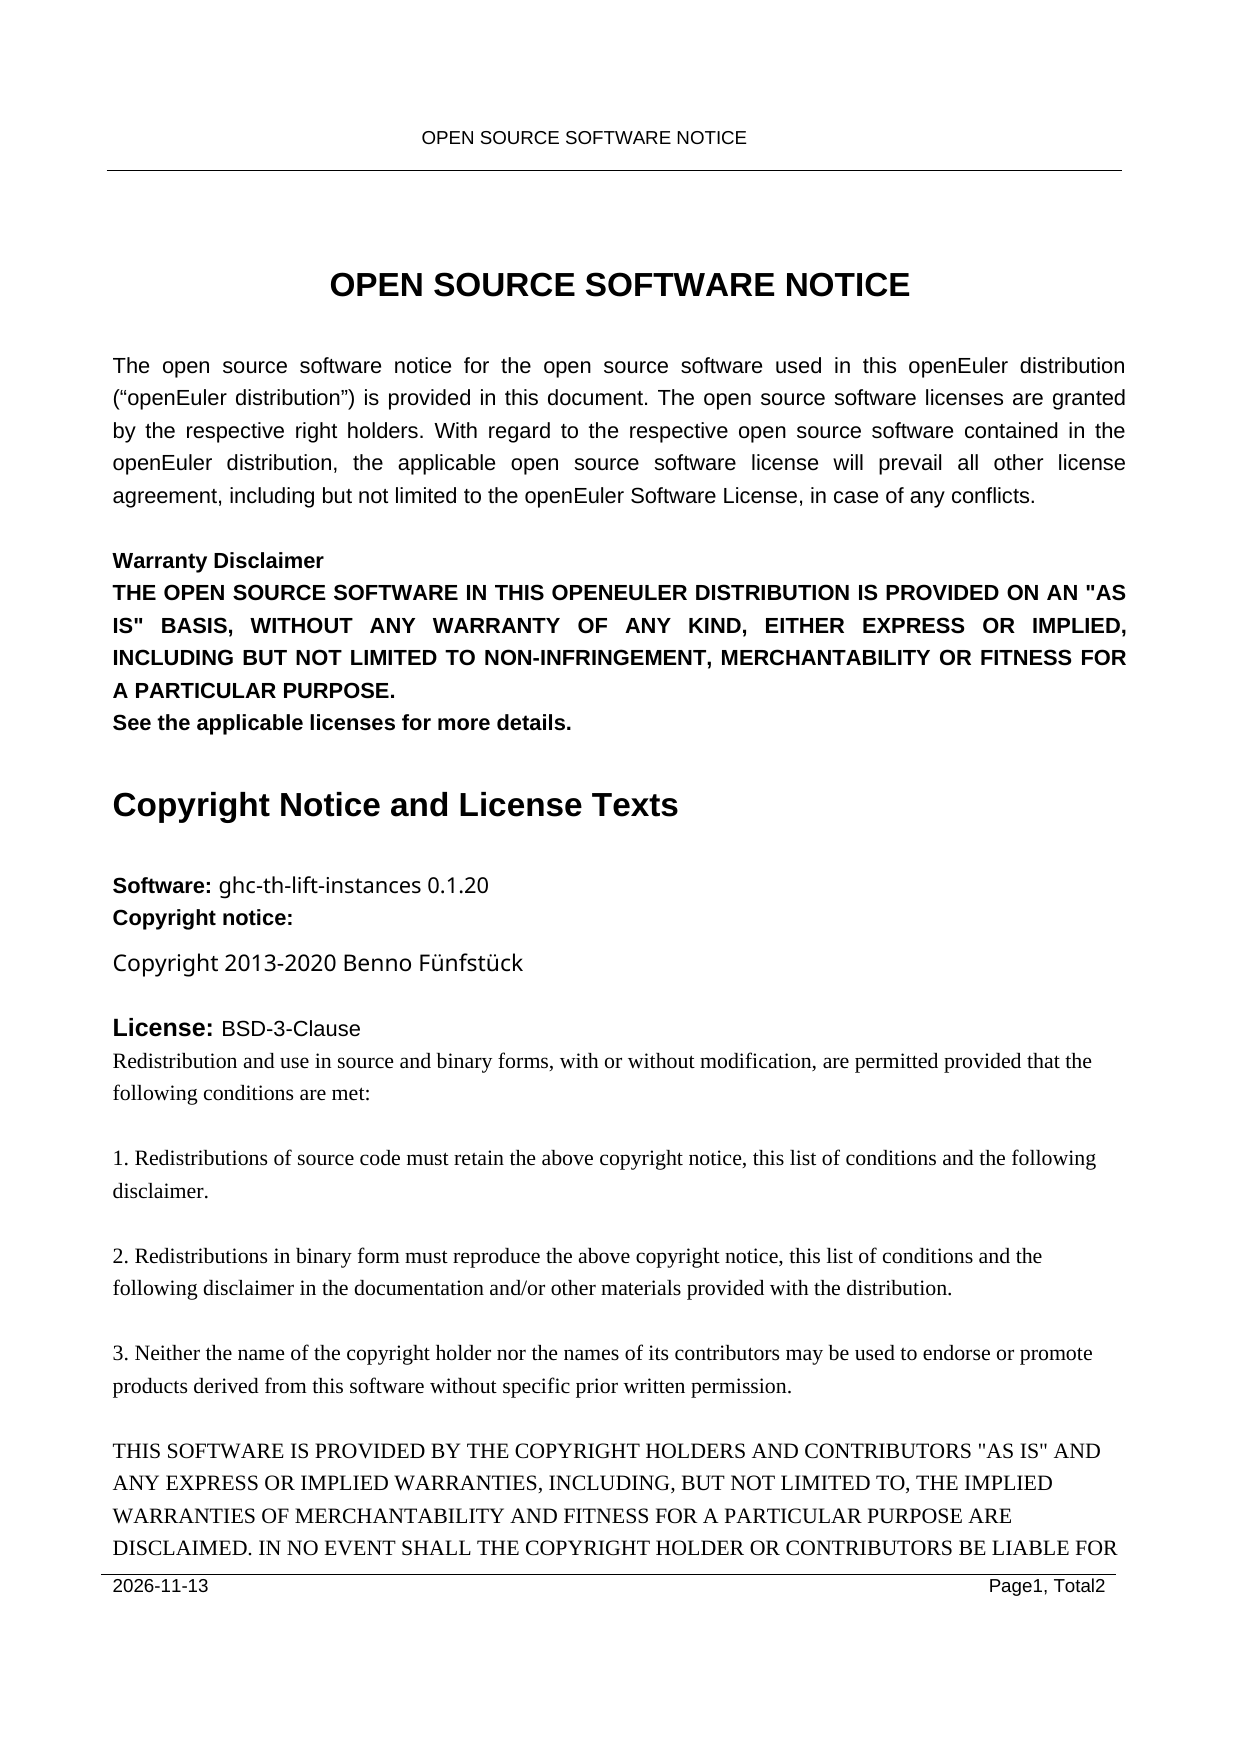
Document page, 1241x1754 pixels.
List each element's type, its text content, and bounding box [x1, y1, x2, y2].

text The open source software notice for the open source software used in this openEuler distribution (“openEuler distribution”) is provided in this document. The open source software licenses are granted by the respective right holders. With regard to the respective open source software contained in the openEuler distribution, the applicable open source software license will prevail all other license agreement, including but not limited to the openEuler Software License, in case of any conflicts. [112, 349, 1128, 511]
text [112, 1044, 1128, 1564]
text Warranty Disclaimer [112, 544, 1128, 576]
text THE OPEN SOURCE SOFTWARE IN THIS OPENEULER DISTRIBUTION IS PROVIDED ON AN "AS IS" BASIS, WITHOUT ANY WARRANTY OF ANY KIND, EITHER EXPRESS OR IMPLIED, INCLUDING BUT NOT LIMITED TO NON-INFRINGEMENT, MERCHANTABILITY OR FITNESS FOR A PARTICULAR PURPOSE. See the applicable licenses for more details. [112, 576, 1128, 739]
text Copyright 2013-2020 Benno Fünfstück [112, 947, 1128, 1012]
text Copyright notice: [112, 901, 1128, 934]
text OPEN SOURCE SOFTWARE NOTICE [112, 251, 1128, 316]
text License: BSD-3-Clause [112, 1012, 1128, 1044]
title Software: ghc-th-lift-instances 0.1.20 [112, 869, 1128, 901]
text Copyright Notice and License Texts [112, 771, 1128, 836]
